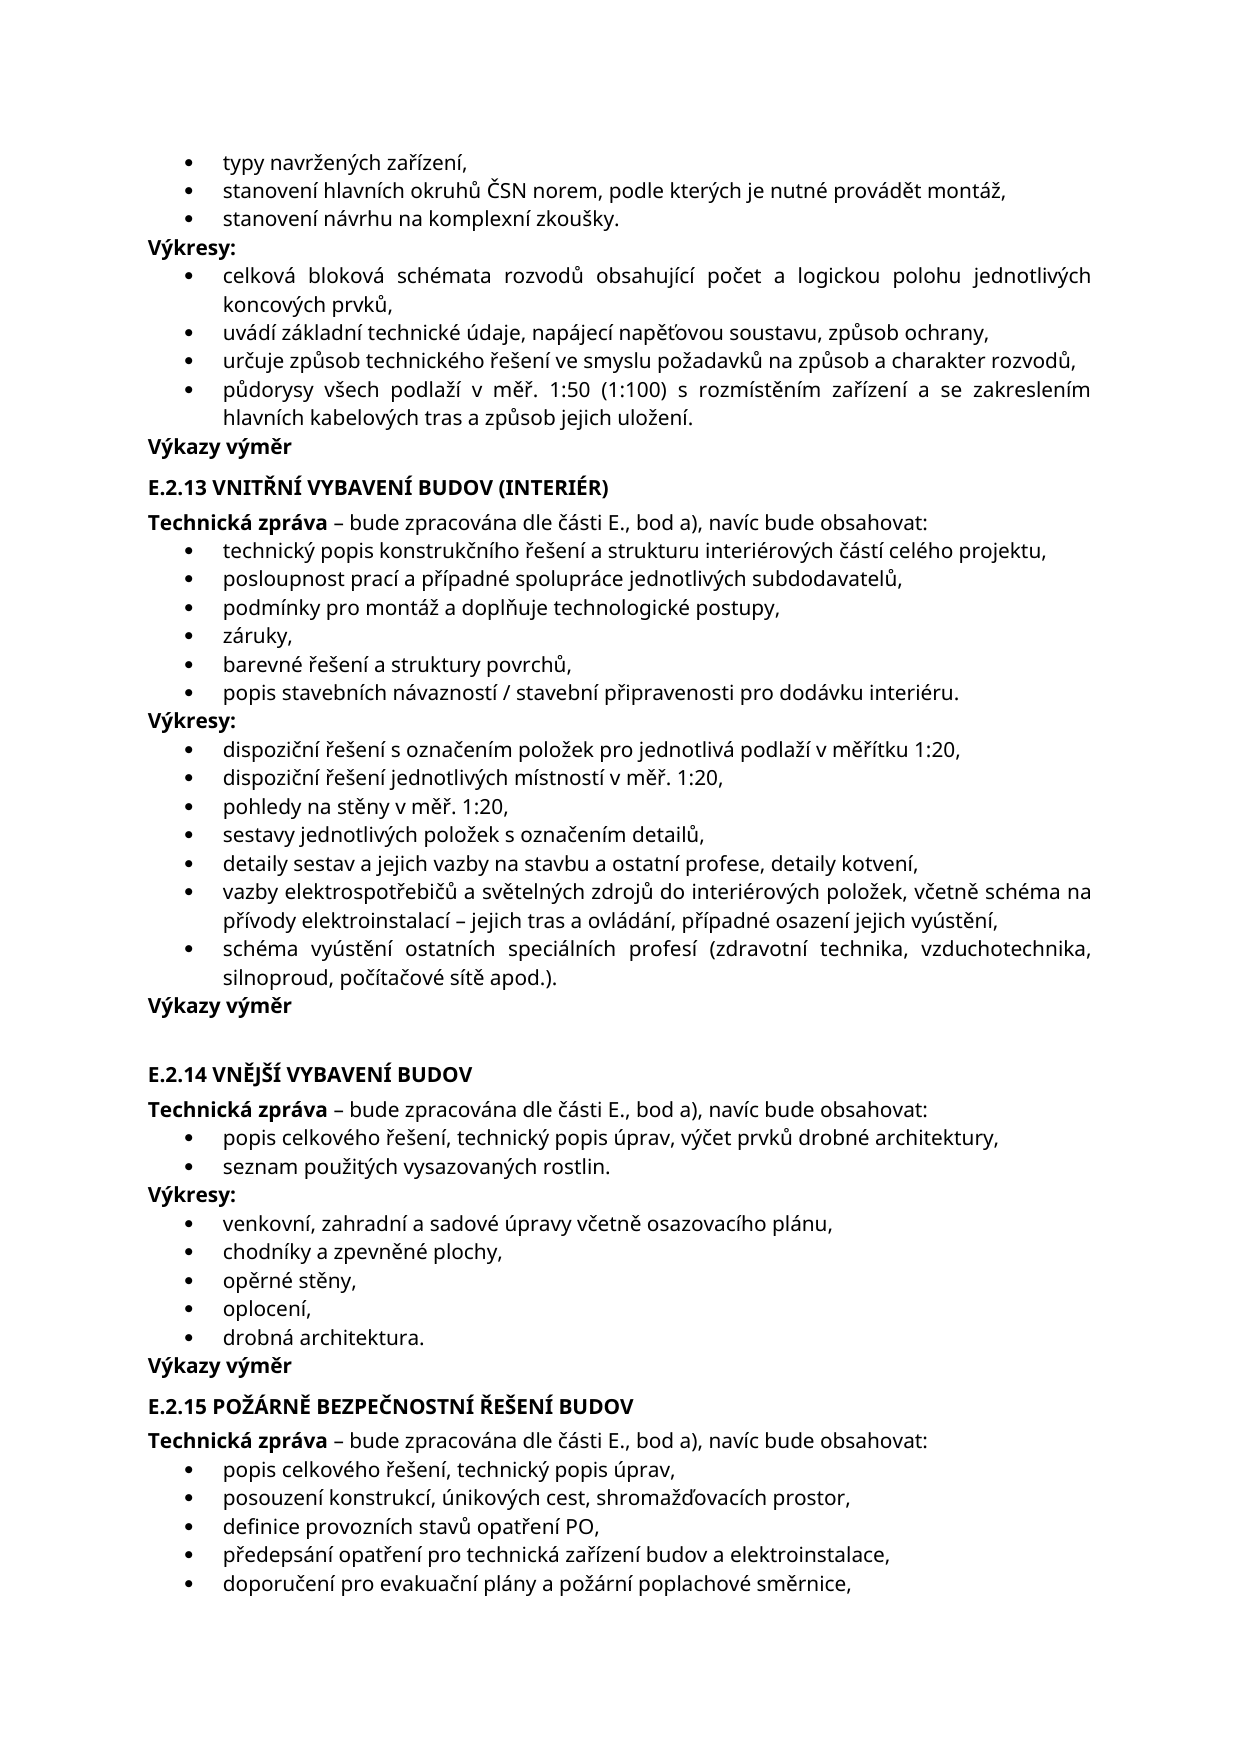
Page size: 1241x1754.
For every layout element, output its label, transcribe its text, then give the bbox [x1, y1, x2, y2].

text Technická zpráva – bude zpracována dle části E., bod a), navíc bude obsahovat: [148, 1095, 1093, 1123]
text Technická zpráva – bude zpracována dle části E., bod a), navíc bude obsahovat: [148, 508, 1093, 536]
list definice provozních stavů opatření PO, [185, 1512, 1093, 1540]
list určuje způsob technického řešení ve smyslu požadavků na způsob a charakter rozvodů, [185, 347, 1093, 375]
list podmínky pro montáž a doplňuje technologické postupy, [185, 593, 1093, 621]
text E.2.15 POŽÁRNĚ BEZPEČNOSTNÍ ŘEŠENÍ BUDOV [148, 1392, 1093, 1420]
text E.2.13 VNITŘNÍ VYBAVENÍ BUDOV (INTERIÉR) [148, 473, 1093, 501]
list oplocení, [185, 1294, 1093, 1323]
text Výkresy: [148, 1180, 1093, 1209]
list předepsání opatření pro technická zařízení budov a elektroinstalace, [185, 1540, 1093, 1569]
text Výkazy výměr [148, 432, 1093, 460]
list opěrné stěny, [185, 1266, 1093, 1294]
list popis celkového řešení, technický popis úprav, výčet prvků drobné architektury, [185, 1123, 1093, 1152]
list dispoziční řešení jednotlivých místností v měř. 1:20, [185, 763, 1093, 792]
list typy navržených zařízení, [185, 148, 1093, 176]
list vazby elektrospotřebičů a světelných zdrojů do interiérových položek, včetně schéma na přívody elektroinstalací – jejich tras a ovládání, případné osazení jejich vyústění, [185, 877, 1093, 934]
list popis celkového řešení, technický popis úprav, [185, 1455, 1093, 1483]
text Technická zpráva – bude zpracována dle části E., bod a), navíc bude obsahovat: [148, 1427, 1093, 1455]
list stanovení hlavních okruhů ČSN norem, podle kterých je nutné provádět montáž, [185, 176, 1093, 204]
text Výkazy výměr [148, 1351, 1093, 1379]
list celková bloková schémata rozvodů obsahující počet a logickou polohu jednotlivých koncových prvků, [185, 261, 1093, 318]
list detaily sestav a jejich vazby na stavbu a ostatní profese, detaily kotvení, [185, 849, 1093, 877]
list dispoziční řešení s označením položek pro jednotlivá podlaží v měřítku 1:20, [185, 735, 1093, 763]
text Výkresy: [148, 707, 1093, 735]
list chodníky a zpevněné plochy, [185, 1237, 1093, 1266]
list pohledy na stěny v měř. 1:20, [185, 792, 1093, 820]
list uvádí základní technické údaje, napájecí napěťovou soustavu, způsob ochrany, [185, 318, 1093, 347]
list půdorysy všech podlaží v měř. 1:50 (1:100) s rozmístěním zařízení a se zakreslením hlavních kabelových tras a způsob jejich uložení. [185, 375, 1093, 432]
list sestavy jednotlivých položek s označením detailů, [185, 820, 1093, 849]
list posloupnost prací a případné spolupráce jednotlivých subdodavatelů, [185, 564, 1093, 593]
list stanovení návrhu na komplexní zkoušky. [185, 204, 1093, 233]
list drobná architektura. [185, 1323, 1093, 1351]
list technický popis konstrukčního řešení a strukturu interiérových částí celého projektu, [185, 536, 1093, 564]
list doporučení pro evakuační plány a požární poplachové směrnice, [185, 1569, 1093, 1597]
text Výkresy: [148, 233, 1093, 261]
list posouzení konstrukcí, únikových cest, shromažďovacích prostor, [185, 1483, 1093, 1512]
list seznam použitých vysazovaných rostlin. [185, 1152, 1093, 1180]
list popis stavebních návazností / stavební připravenosti pro dodávku interiéru. [185, 678, 1093, 707]
list barevné řešení a struktury povrchů, [185, 650, 1093, 678]
list schéma vyústění ostatních speciálních profesí (zdravotní technika, vzduchotechnika, silnoproud, počítačové sítě apod.). [185, 934, 1093, 991]
list venkovní, zahradní a sadové úpravy včetně osazovacího plánu, [185, 1209, 1093, 1237]
text Výkazy výměr [148, 991, 1093, 1019]
list záruky, [185, 621, 1093, 650]
text E.2.14 VNĚJŠÍ VYBAVENÍ BUDOV [148, 1060, 1093, 1089]
